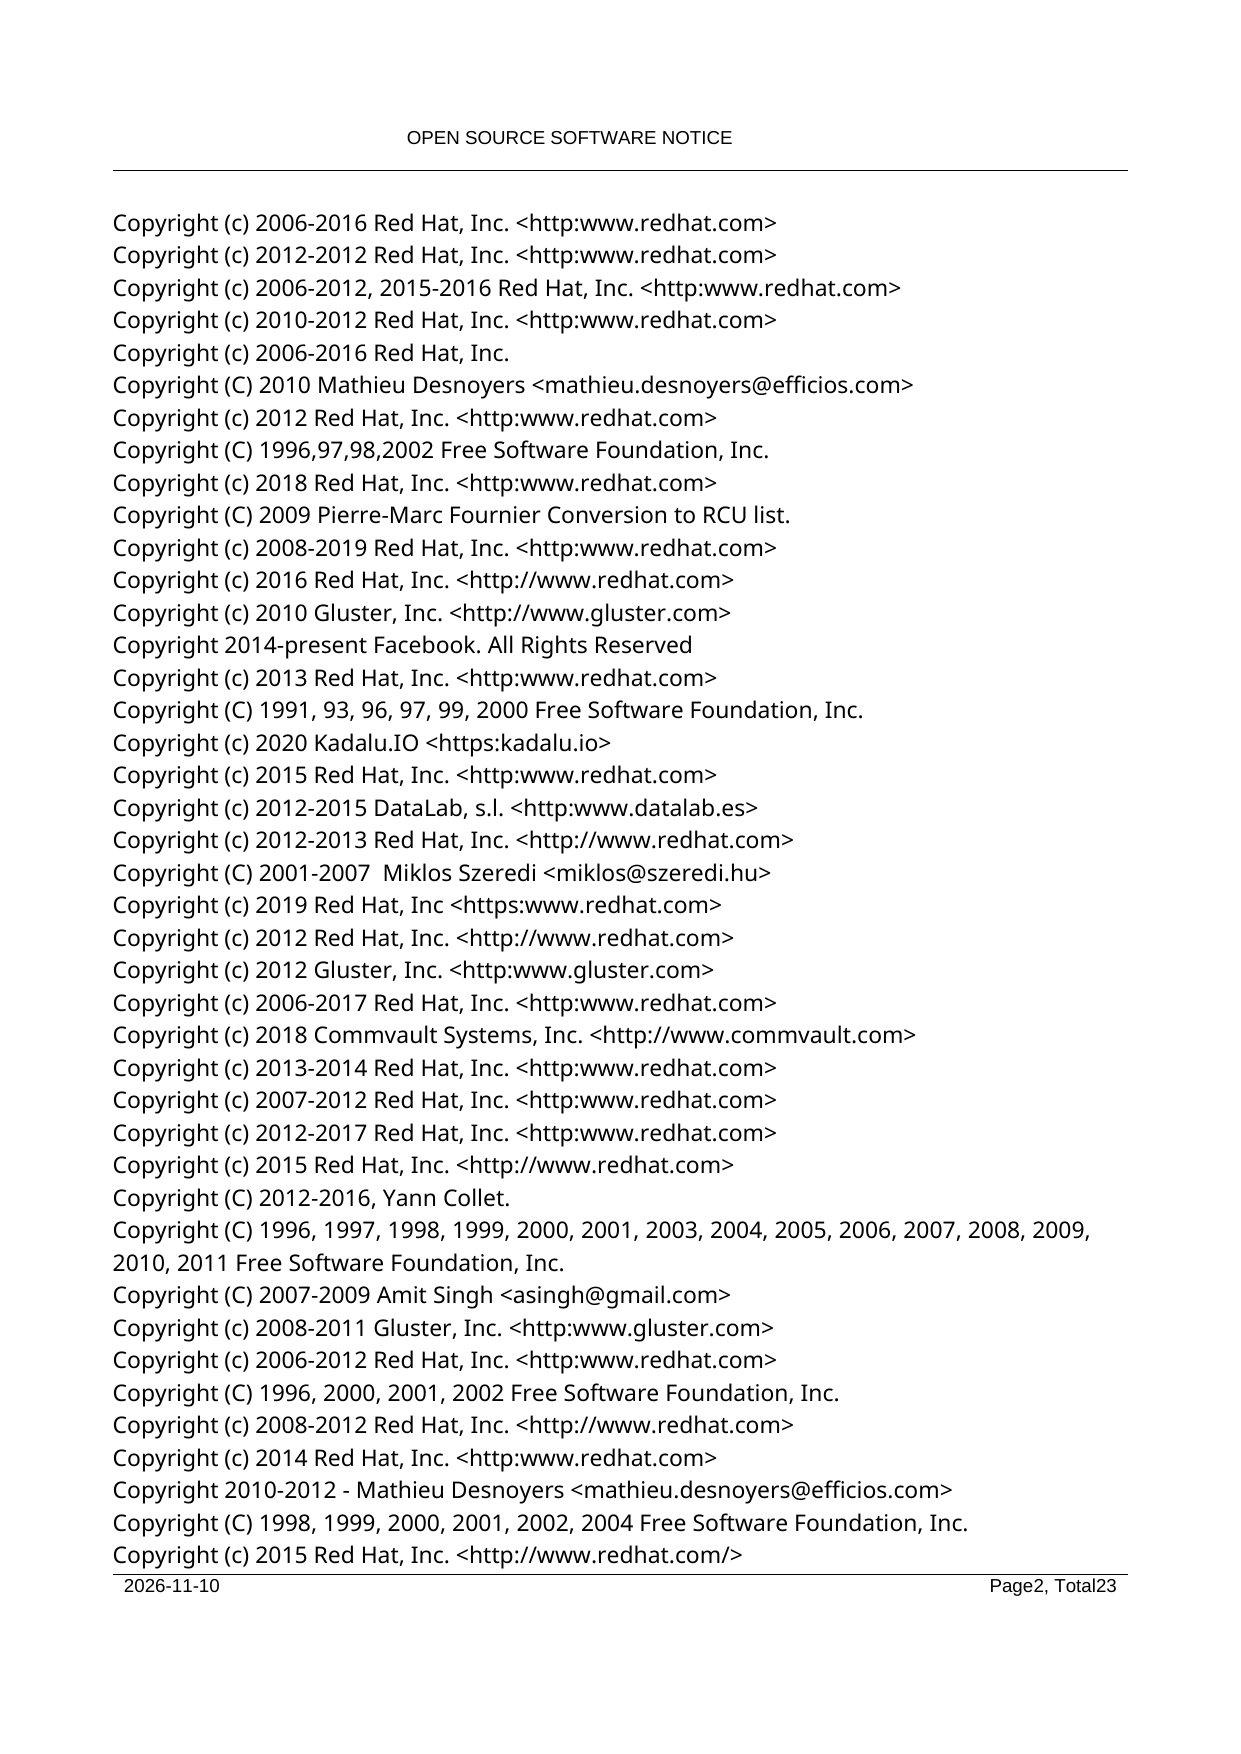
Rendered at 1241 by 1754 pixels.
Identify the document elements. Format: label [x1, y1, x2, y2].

text [112, 206, 1128, 1571]
